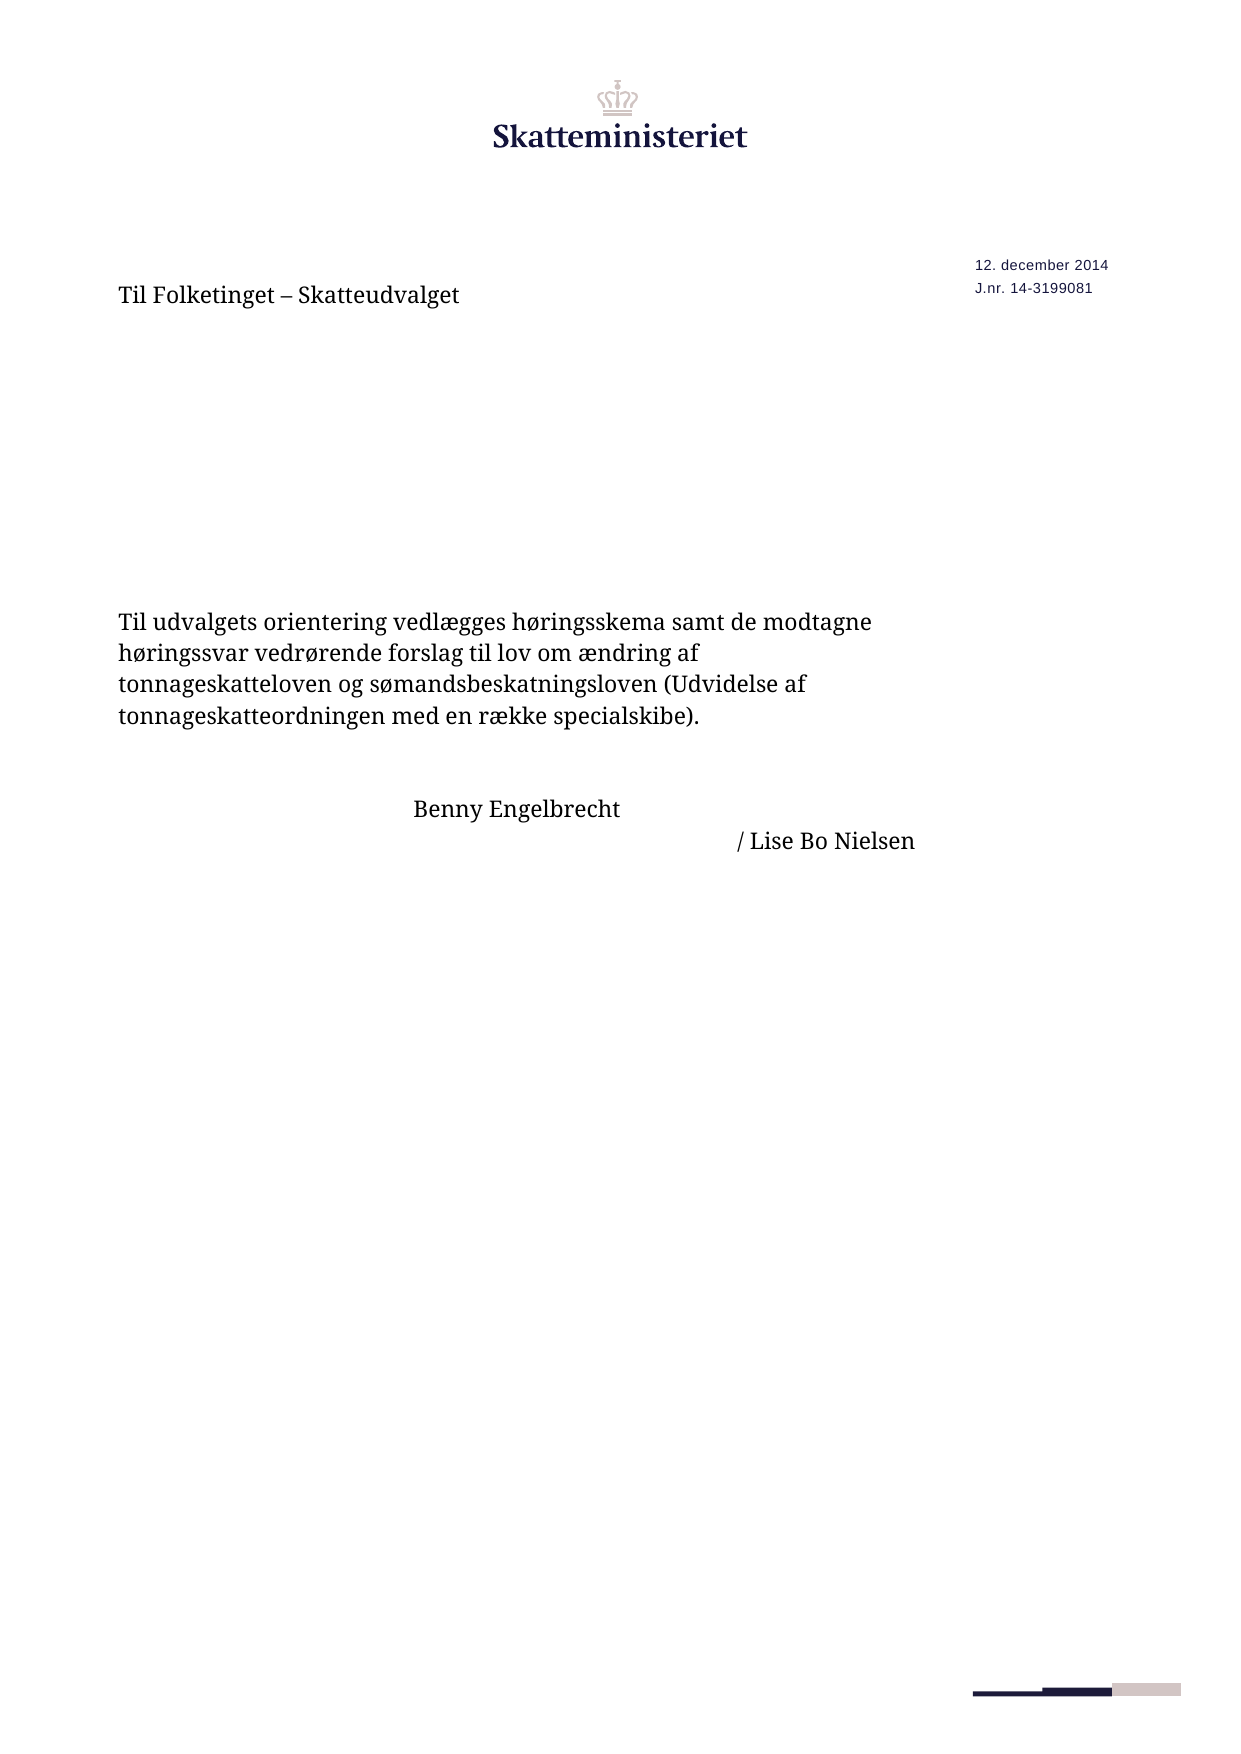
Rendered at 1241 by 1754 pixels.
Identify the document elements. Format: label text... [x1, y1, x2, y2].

text Til udvalgets orientering vedlægges høringsskema samt de modtagne høringssvar vedrørende forslag til lov om ændring af tonnageskatteloven og sømandsbeskatningsloven (Udvidelse af tonnageskatteordningen med en række specialskibe). [118, 606, 915, 731]
text Benny Engelbrecht [118, 793, 915, 824]
table_header J.nr. 14-3199081 [975, 252, 1181, 548]
text / Lise Bo Nielsen [118, 824, 915, 856]
table_header Til Folketinget – Skatteudvalget [118, 279, 916, 574]
